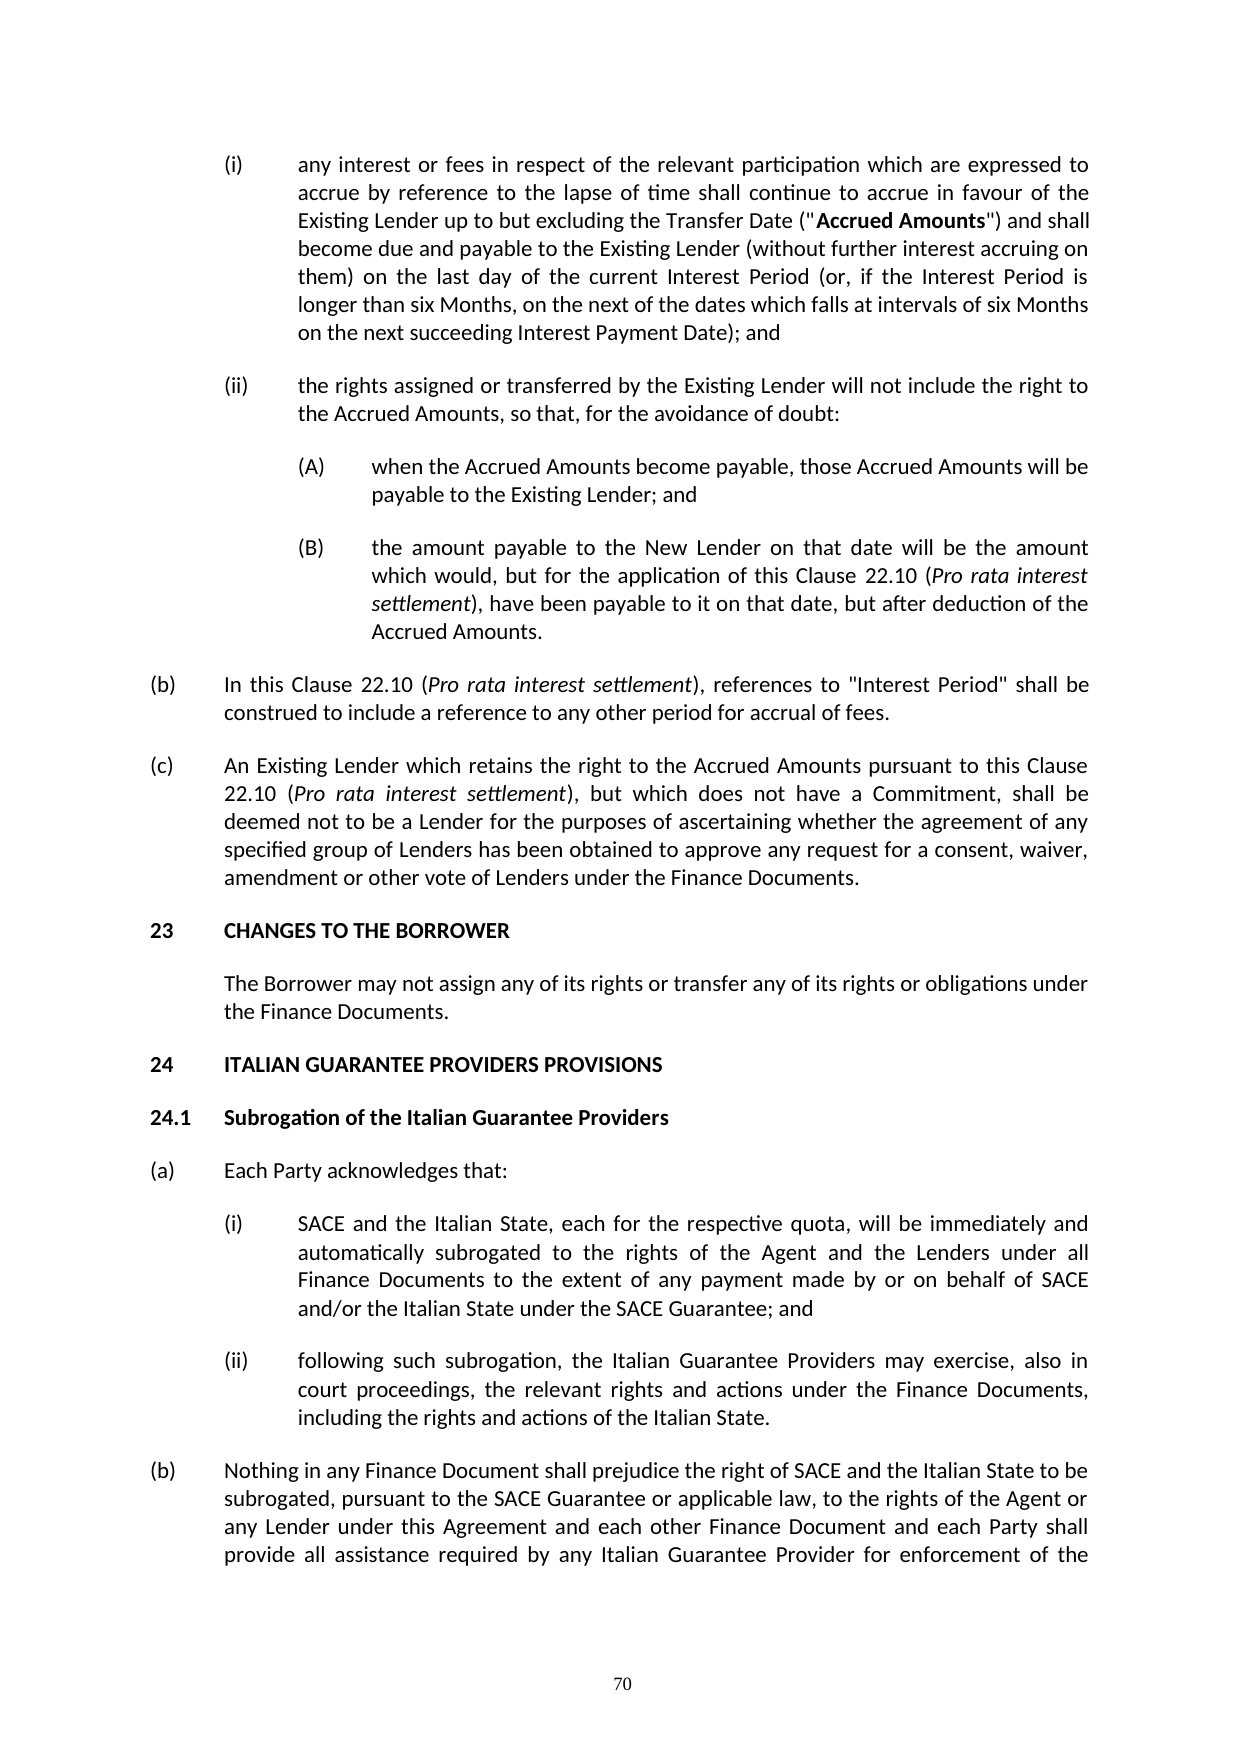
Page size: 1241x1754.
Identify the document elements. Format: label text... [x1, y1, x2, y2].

text following such subrogation, the Italian Guarantee Providers may exercise, also in court proceedings, the relevant rights and actions under the Finance Documents, including the rights and actions of the Italian State. [224, 1347, 1090, 1431]
text when the Accrued Amounts become payable, those Accrued Amounts will be payable to the Existing Lender; and [298, 452, 1090, 508]
subtitle Subrogation of the Italian Guarantee Providers [150, 1103, 1090, 1132]
text Each Party acknowledges that: [150, 1157, 1090, 1184]
text The Borrower may not assign any of its rights or transfer any of its rights or obligations under the Finance Documents. [224, 969, 1090, 1026]
text the amount payable to the New Lender on that date will be the amount which would, but for the application of this Clause 22.10 (Pro rata interest settlement), have been payable to it on that date, but after deduction of the Accrued Amounts. [298, 533, 1090, 645]
text In this Clause 22.10 (Pro rata interest settlement), references to "Interest Period" shall be construed to include a reference to any other period for accrual of fees. [150, 670, 1090, 726]
text SACE and the Italian State, each for the respective quota, will be immediately and automatically subrogated to the rights of the Agent and the Lenders under all Finance Documents to the extent of any payment made by or on behalf of SACE and/or the Italian State under the SACE Guarantee; and [224, 1209, 1090, 1322]
text the rights assigned or transferred by the Existing Lender will not include the right to the Accrued Amounts, so that, for the avoidance of doubt: [224, 371, 1090, 427]
text An Existing Lender which retains the right to the Accrued Amounts pursuant to this Clause 22.10 (Pro rata interest settlement), but which does not have a Commitment, shall be deemed not to be a Lender for the purposes of ascertaining whether the agreement of any specified group of Lenders has been obtained to approve any request for a consent, waiver, amendment or other vote of Lenders under the Finance Documents. [150, 751, 1090, 891]
subtitle Changes to the Borrower [150, 916, 1090, 944]
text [150, 1456, 1090, 1568]
subtitle Italian Guarantee Providers Provisions [150, 1051, 1090, 1078]
text any interest or fees in respect of the relevant participation which are expressed to accrue by reference to the lapse of time shall continue to accrue in favour of the Existing Lender up to but excluding the Transfer Date ("Accrued Amounts") and shall become due and payable to the Existing Lender (without further interest accruing on them) on the last day of the current Interest Period (or, if the Interest Period is longer than six Months, on the next of the dates which falls at intervals of six Months on the next succeeding Interest Payment Date); and [224, 150, 1090, 346]
